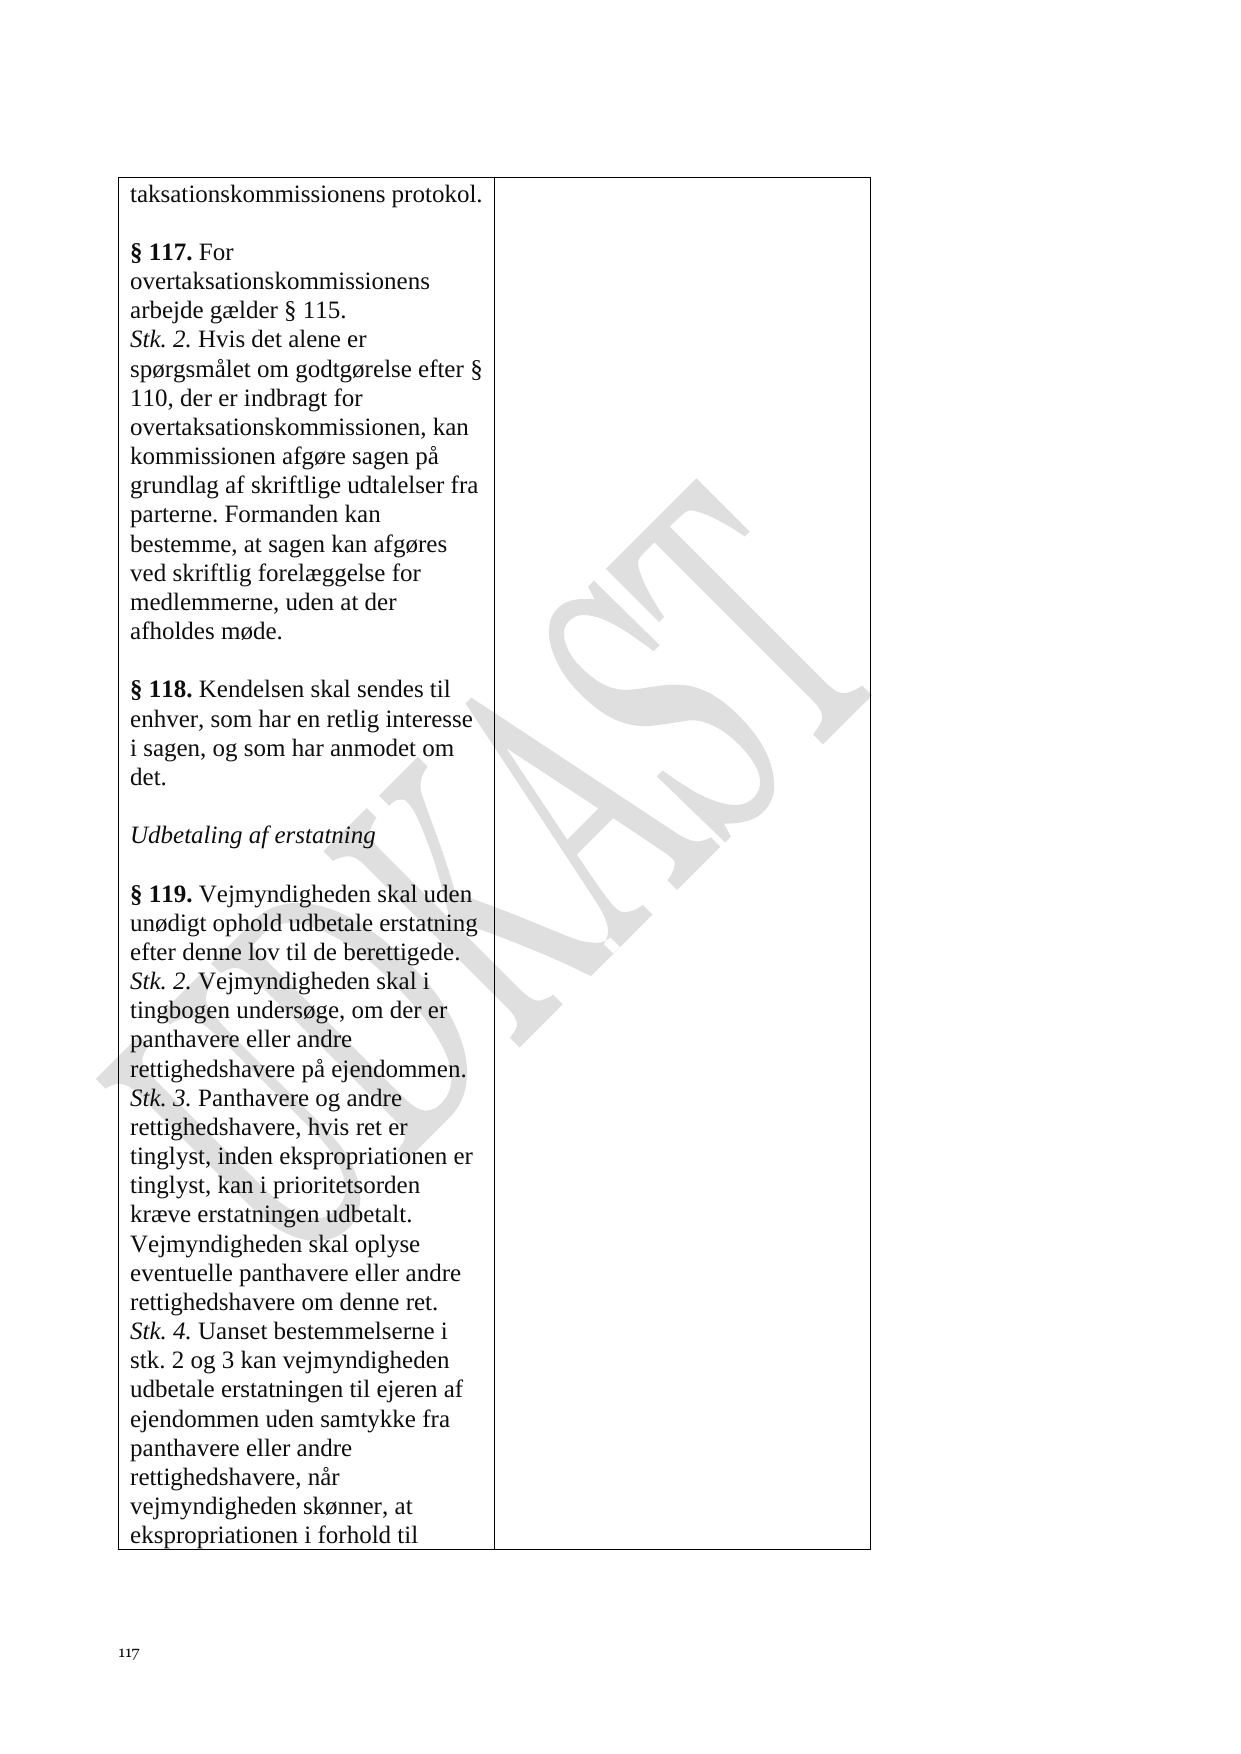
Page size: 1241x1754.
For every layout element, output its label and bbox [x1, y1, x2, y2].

table_cell [119, 178, 494, 1549]
table_cell [495, 178, 870, 1549]
